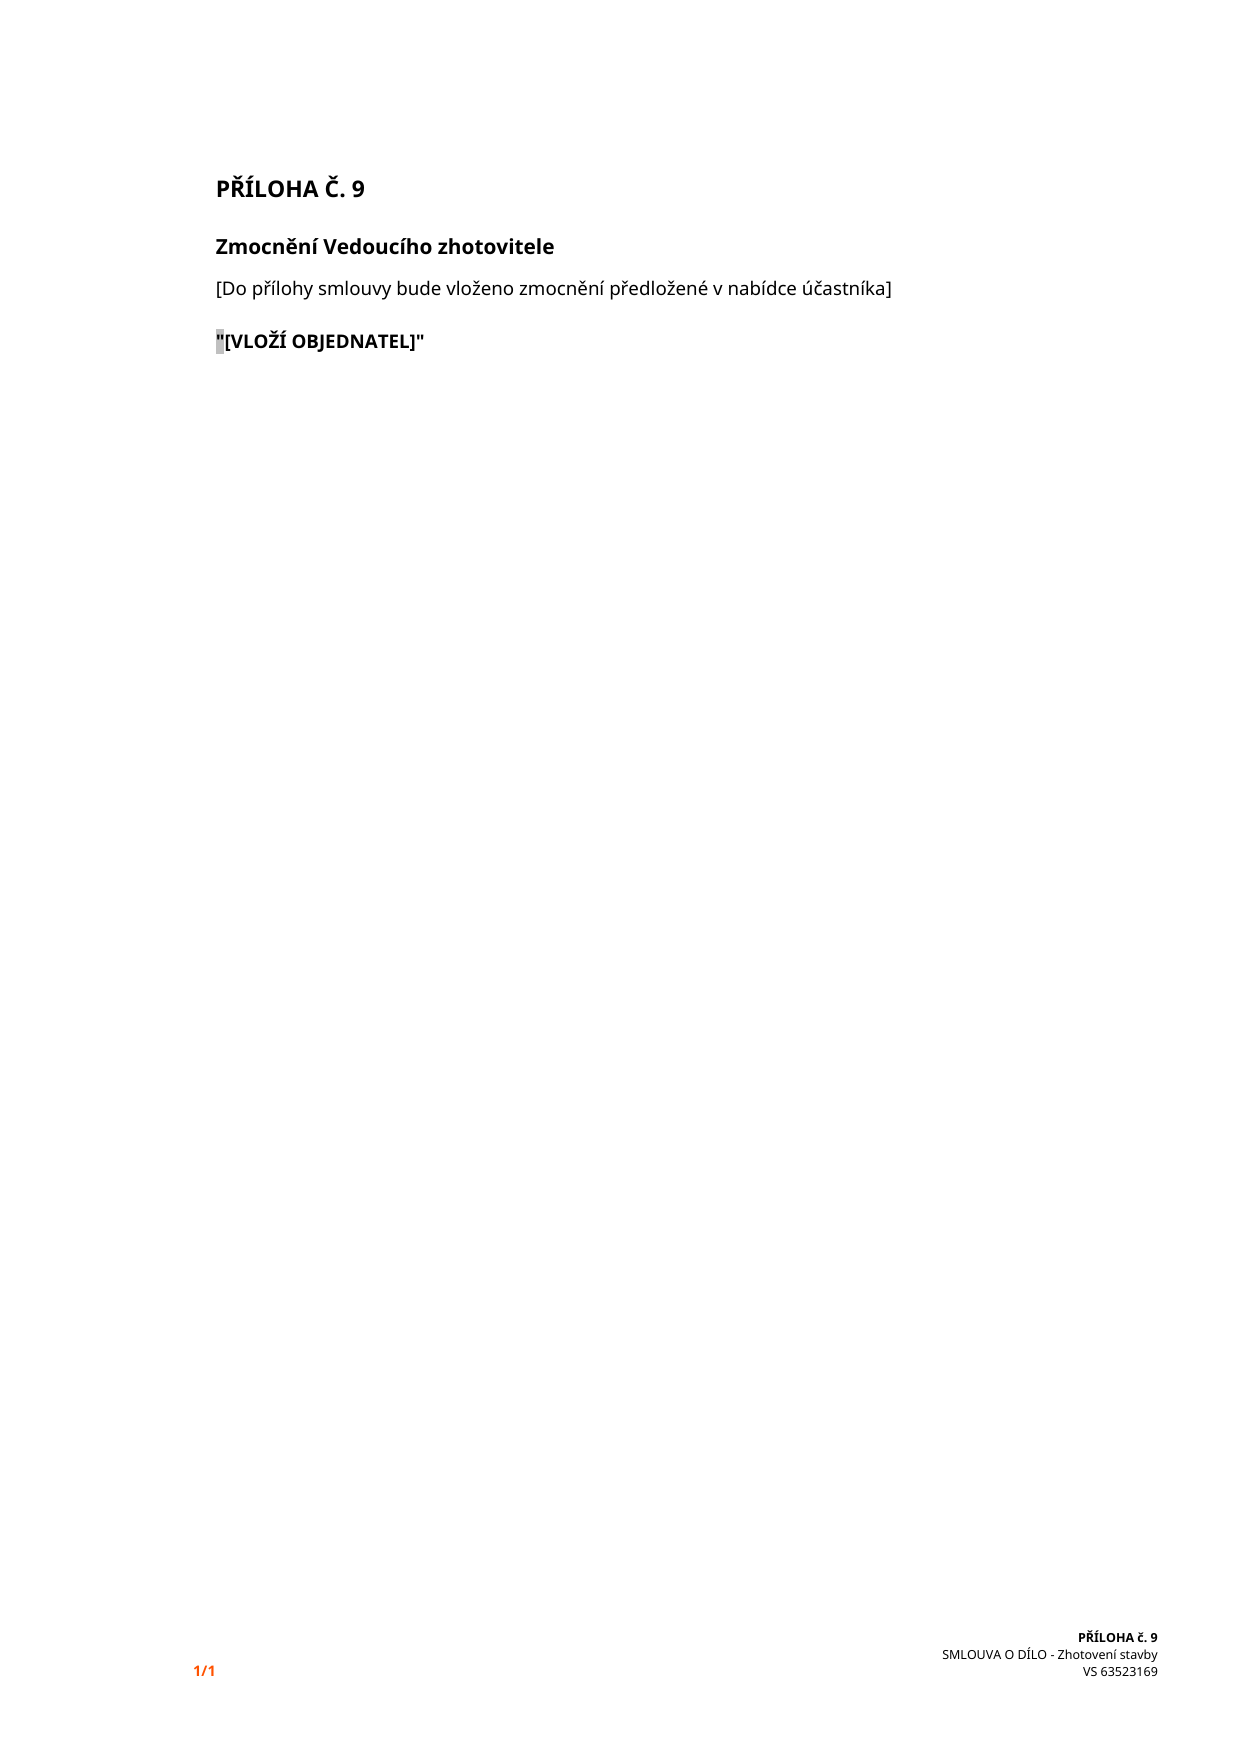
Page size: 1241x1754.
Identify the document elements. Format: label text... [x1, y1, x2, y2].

text Zmocnění Vedoucího zhotovitele [216, 232, 1093, 260]
text Příloha č. 9 [216, 172, 1093, 204]
text [Do přílohy smlouvy bude vloženo zmocnění předložené v nabídce účastníka] [216, 276, 1093, 301]
